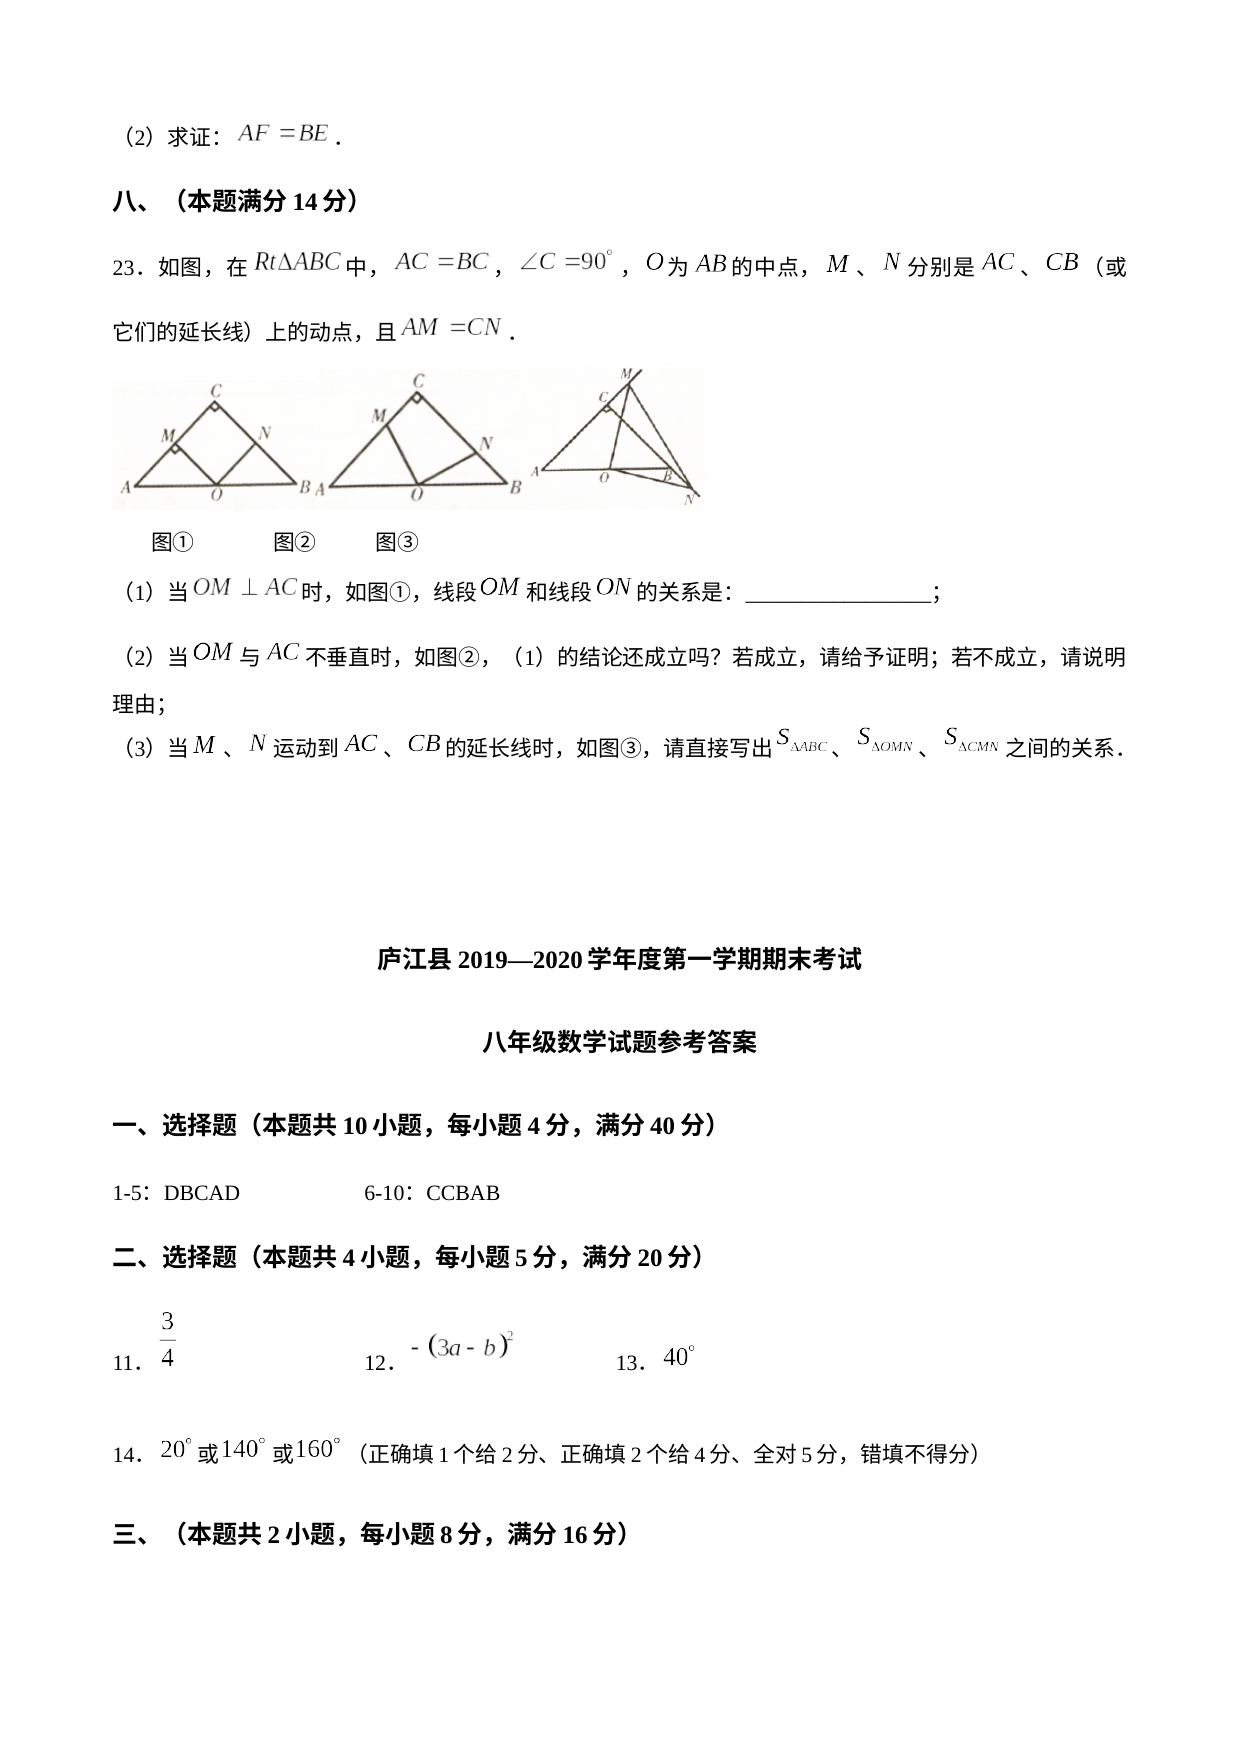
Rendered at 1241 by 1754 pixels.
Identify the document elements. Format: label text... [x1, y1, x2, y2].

list 当时，如图①，线段和线段的关系是：_________________； [112, 557, 1128, 622]
text 图① 图② 图③ [112, 524, 1128, 557]
list （2）当与不垂直时，如图②，（1）的结论还成立吗？若成立，请给予证明；若不成立，请说明理由； [112, 622, 1128, 719]
text 八、（本题满分14分） [112, 167, 1128, 232]
text 14．或或（正确填1个给2分、正确填2个给4分、全对5分，错填不得分） [112, 1419, 1128, 1484]
text 庐江县2019—2020学年度第一学期期末考试 [112, 925, 1128, 990]
text 23．如图，在中，，，为的中点，、分别是、（或它们的延长线）上的动点，且． [112, 232, 1128, 362]
text 一、选择题（本题共10小题，每小题4分，满分40分） [112, 1091, 1128, 1156]
text 三、（本题共2小题，每小题8分，满分16分） [112, 1500, 1128, 1565]
text （3）当、运动到、的延长线时，如图③，请直接写出、、之间的关系． [112, 719, 1128, 784]
text 二、选择题（本题共4小题，每小题5分，满分20分） [112, 1223, 1128, 1288]
text 11． 12． 13． [112, 1306, 1128, 1403]
text 八年级数学试题参考答案 [112, 1008, 1128, 1073]
text （2）求证：． [112, 102, 1128, 167]
picture [112, 361, 709, 510]
text 1-5：DBCAD 6-10：CCBAB [112, 1174, 1128, 1207]
